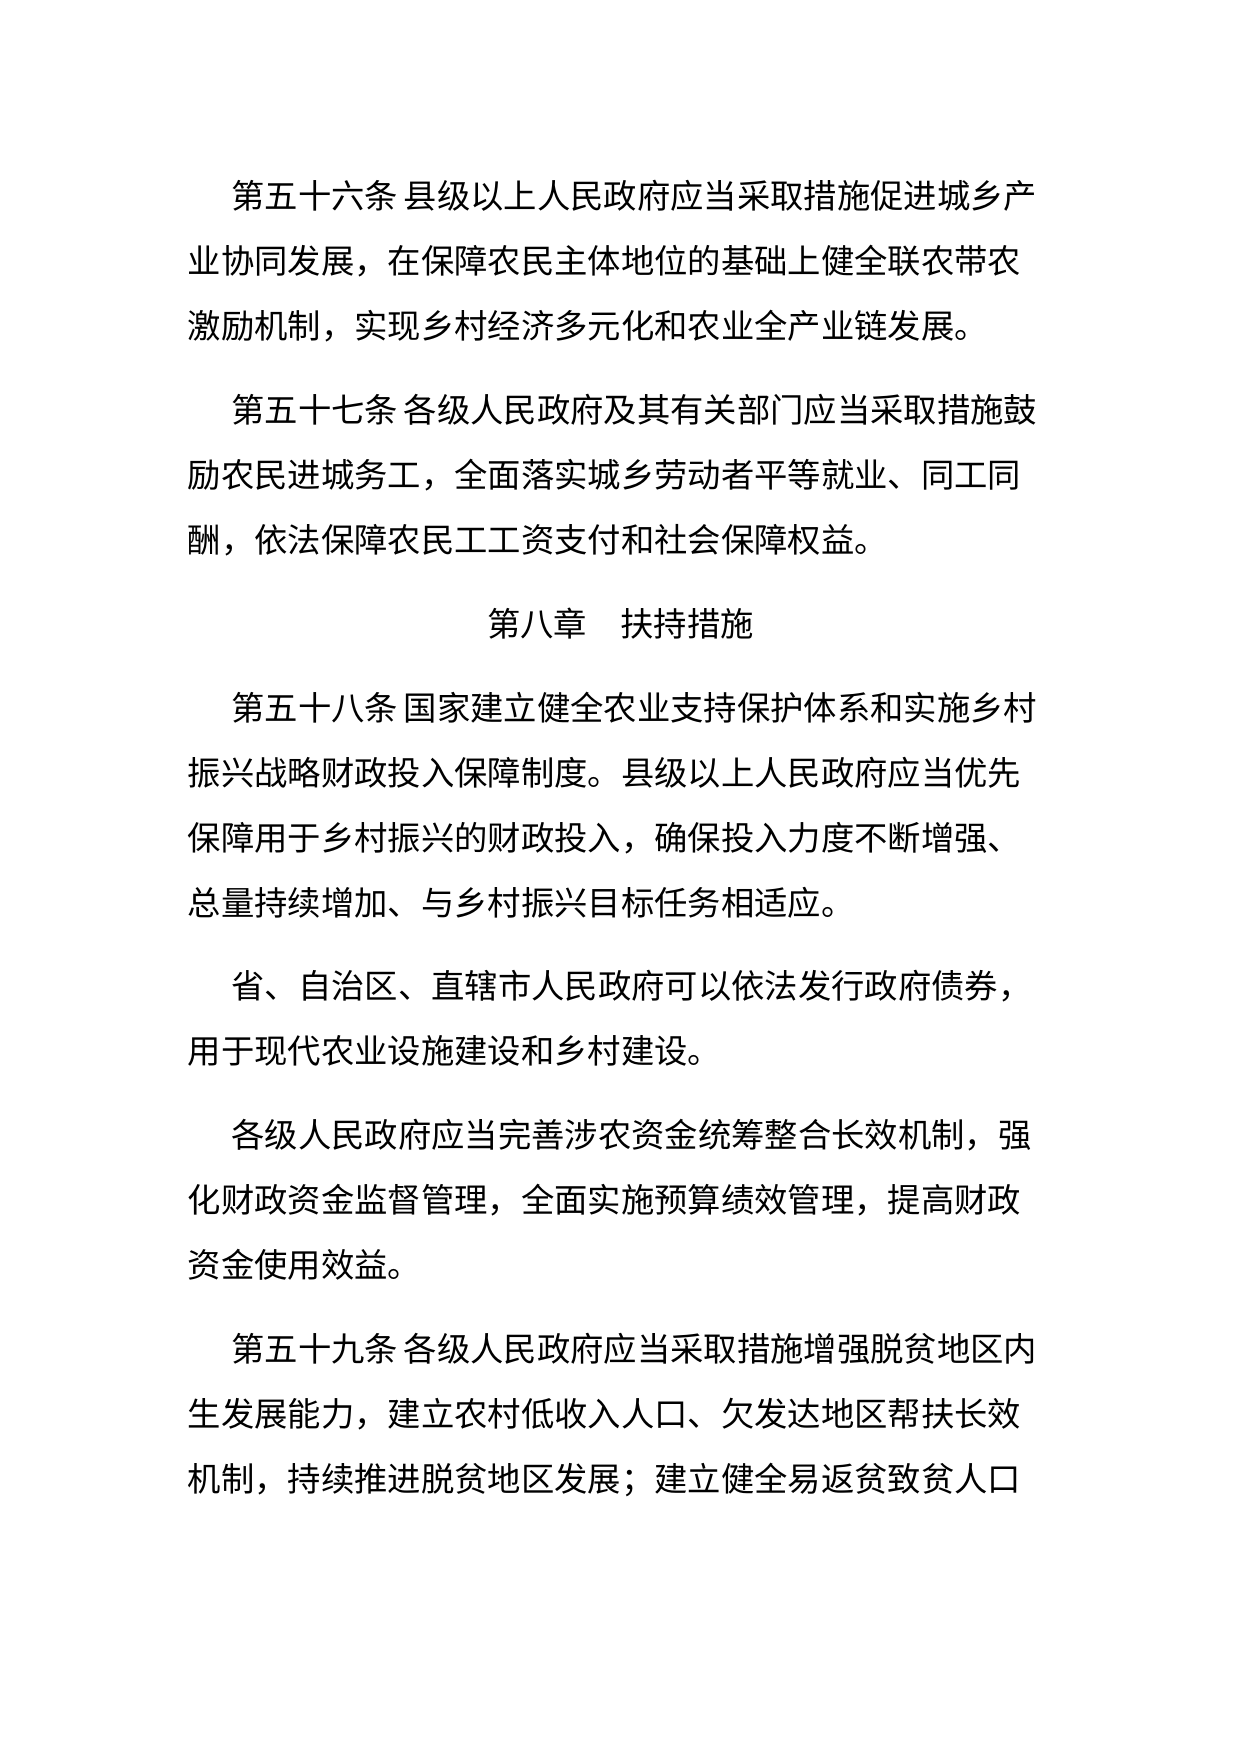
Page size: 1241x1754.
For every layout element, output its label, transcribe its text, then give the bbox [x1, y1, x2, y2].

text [187, 1314, 1053, 1509]
text 各级人民政府应当完善涉农资金统筹整合长效机制，强化财政资金监督管理，全面实施预算绩效管理，提高财政资金使用效益。 [187, 1101, 1053, 1296]
text 第八章 扶持措施 [187, 589, 1053, 654]
text 省、自治区、直辖市人民政府可以依法发行政府债券，用于现代农业设施建设和乡村建设。 [187, 952, 1053, 1082]
text 第五十七条 各级人民政府及其有关部门应当采取措施鼓励农民进城务工，全面落实城乡劳动者平等就业、同工同酬，依法保障农民工工资支付和社会保障权益。 [187, 376, 1053, 571]
text 第五十八条 国家建立健全农业支持保护体系和实施乡村振兴战略财政投入保障制度。县级以上人民政府应当优先保障用于乡村振兴的财政投入，确保投入力度不断增强、总量持续增加、与乡村振兴目标任务相适应。 [187, 673, 1053, 933]
text 第五十六条 县级以上人民政府应当采取措施促进城乡产业协同发展，在保障农民主体地位的基础上健全联农带农激励机制，实现乡村经济多元化和农业全产业链发展。 [187, 162, 1053, 357]
